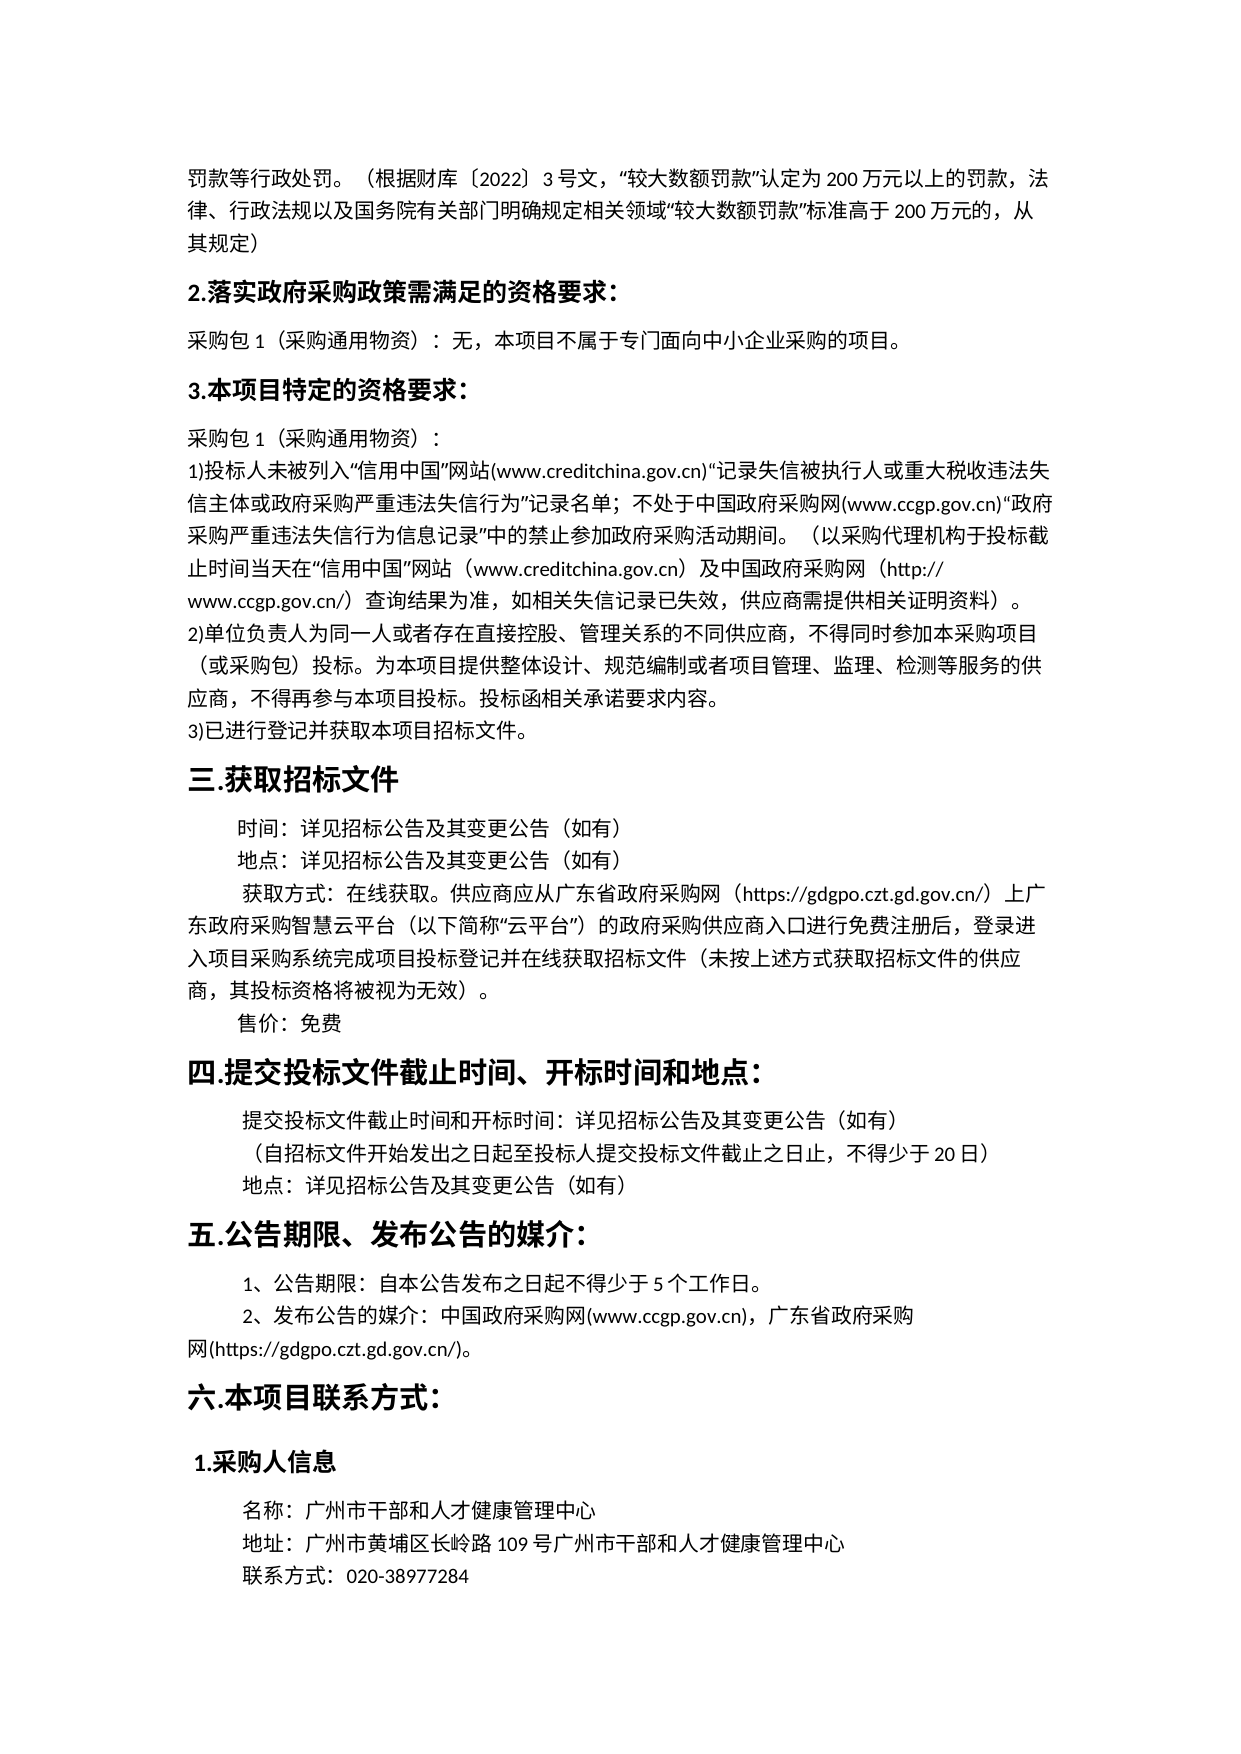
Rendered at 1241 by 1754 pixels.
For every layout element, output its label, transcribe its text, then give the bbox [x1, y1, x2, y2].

text 2.落实政府采购政策需满足的资格要求： [187, 259, 1053, 324]
text 获取方式：在线获取。供应商应从广东省政府采购网（https://gdgpo.czt.gd.gov.cn/）上广东政府采购智慧云平台（以下简称“云平台”）的政府采购供应商入口进行免费注册后，登录进入项目采购系统完成项目投标登记并在线获取招标文件（未按上述方式获取招标文件的供应商，其投标资格将被视为无效）。 [187, 877, 1053, 1007]
text 3)已进行登记并获取本项目招标文件。 [187, 714, 1053, 747]
text 三.获取招标文件 [187, 747, 1053, 812]
text 地点：详见招标公告及其变更公告（如有） [187, 844, 1053, 877]
text 五.公告期限、发布公告的媒介： [187, 1202, 1053, 1267]
text 采购包1（采购通用物资）：无，本项目不属于专门面向中小企业采购的项目。 [187, 324, 1053, 357]
text 时间：详见招标公告及其变更公告（如有） [187, 812, 1053, 844]
text 1、公告期限：自本公告发布之日起不得少于5个工作日。 [187, 1267, 1053, 1299]
text 四.提交投标文件截止时间、开标时间和地点： [187, 1039, 1053, 1104]
text 六.本项目联系方式： [187, 1364, 1053, 1429]
text 售价：免费 [187, 1007, 1053, 1039]
text 3.本项目特定的资格要求： [187, 357, 1053, 422]
text 1)投标人未被列入“信用中国”网站(www.creditchina.gov.cn)“记录失信被执行人或重大税收违法失信主体或政府采购严重违法失信行为”记录名单；不处于中国政府采购网(www.ccgp.gov.cn)“政府采购严重违法失信行为信息记录”中的禁止参加政府采购活动期间。（以采购代理机构于投标截止时间当天在“信用中国”网站（www.creditchina.gov.cn）及中国政府采购网（http://www.ccgp.gov.cn/）查询结果为准，如相关失信记录已失效，供应商需提供相关证明资料）。 [187, 454, 1053, 617]
text 地址：广州市黄埔区长岭路109号广州市干部和人才健康管理中心 [187, 1527, 1053, 1559]
text 采购包1（采购通用物资）： [187, 422, 1053, 454]
text 2)单位负责人为同一人或者存在直接控股、管理关系的不同供应商，不得同时参加本采购项目（或采购包）投标。为本项目提供整体设计、规范编制或者项目管理、监理、检测等服务的供应商，不得再参与本项目投标。投标函相关承诺要求内容。 [187, 617, 1053, 714]
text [187, 162, 1053, 259]
text 联系方式：020-38977284 [187, 1559, 1053, 1592]
text 名称：广州市干部和人才健康管理中心 [187, 1494, 1053, 1527]
text 1.采购人信息 [187, 1429, 1053, 1494]
text 地点：详见招标公告及其变更公告（如有） [187, 1169, 1053, 1202]
text 2、发布公告的媒介：中国政府采购网(www.ccgp.gov.cn)，广东省政府采购网(https://gdgpo.czt.gd.gov.cn/)。 [187, 1299, 1053, 1364]
text （自招标文件开始发出之日起至投标人提交投标文件截止之日止，不得少于20日） [187, 1137, 1053, 1169]
text 提交投标文件截止时间和开标时间：详见招标公告及其变更公告（如有） [187, 1104, 1053, 1137]
